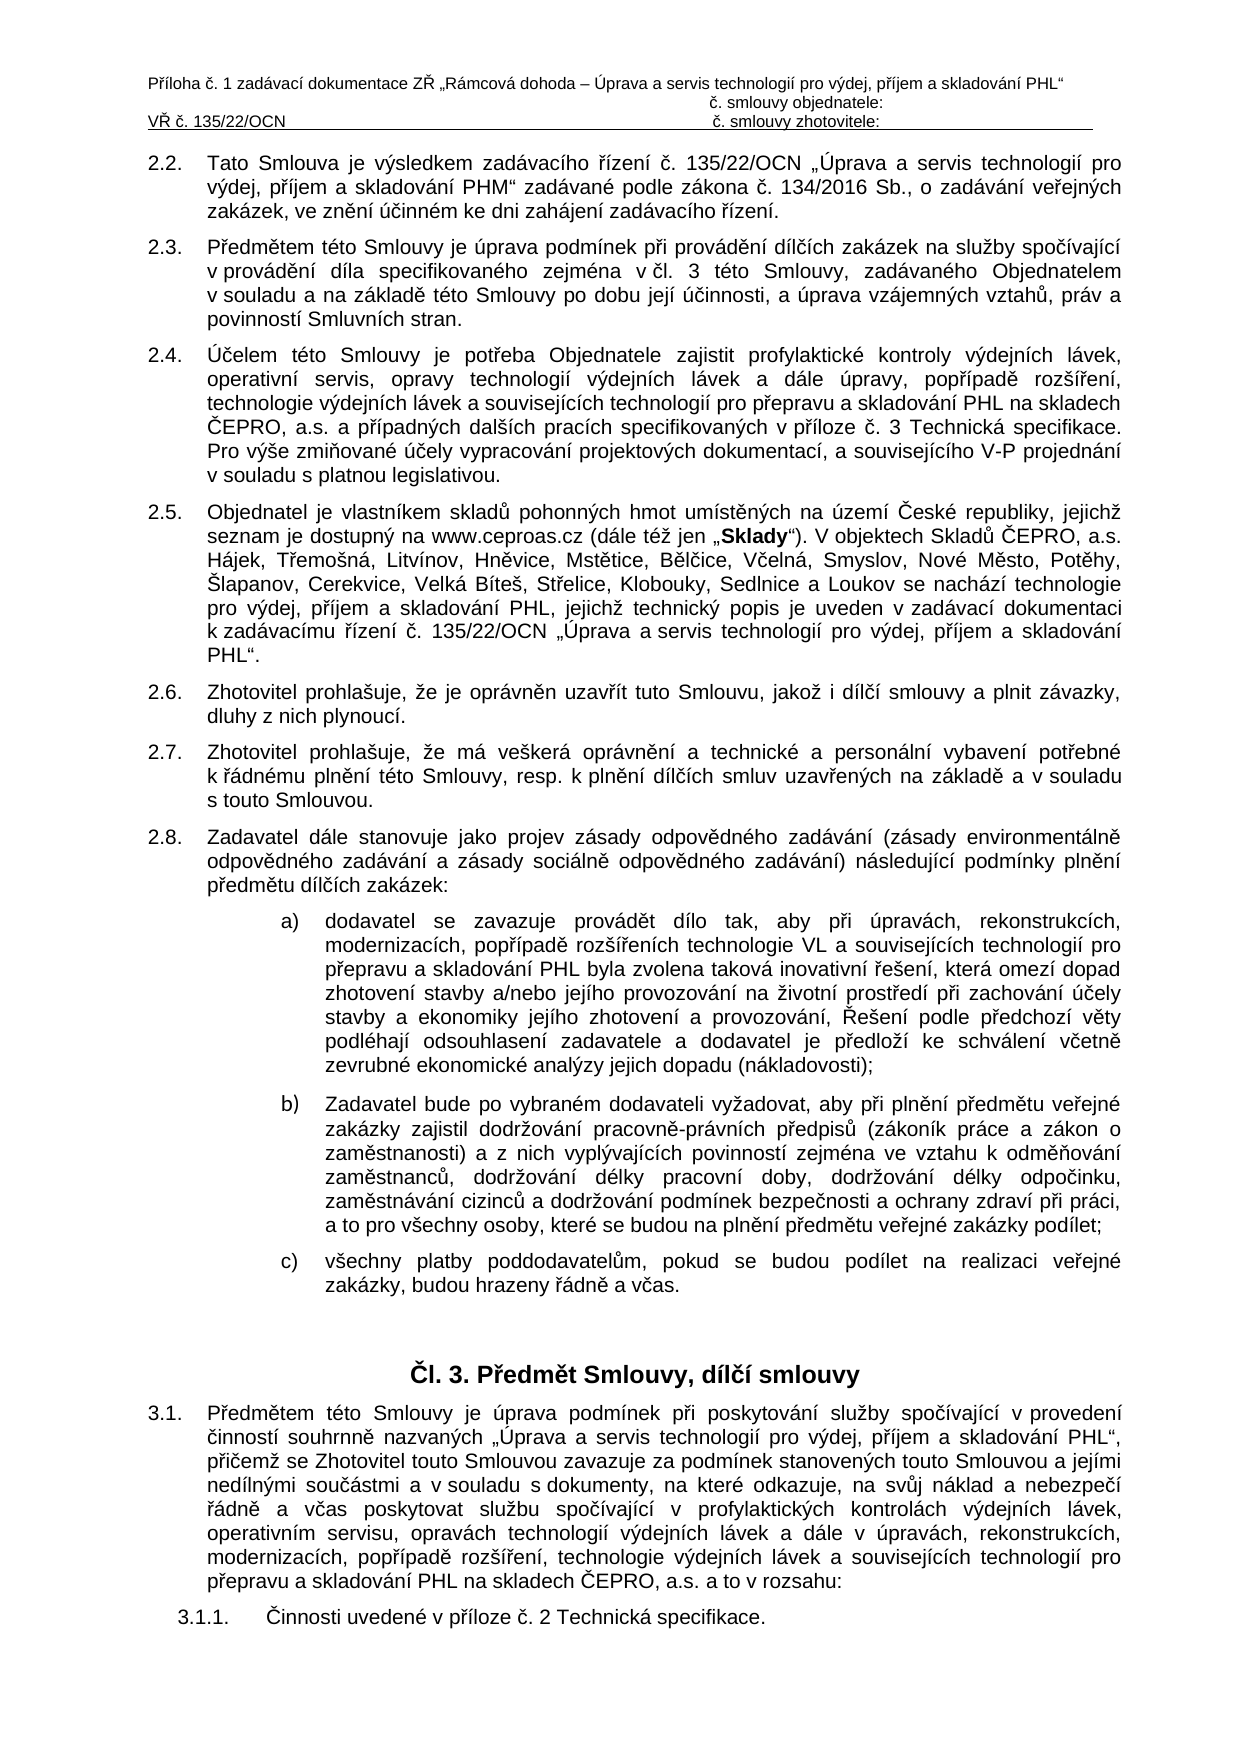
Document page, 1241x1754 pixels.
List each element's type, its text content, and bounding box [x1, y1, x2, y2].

text Zhotovitel prohlašuje, že má veškerá oprávnění a technické a personální vybavení potřebné k řádnému plnění této Smlouvy, resp. k plnění dílčích smluv uzavřených na základě a v souladu s touto Smlouvou. [148, 740, 1122, 812]
text Objednatel je vlastníkem skladů pohonných hmot umístěných na území České republiky, jejichž seznam je dostupný na www.ceproas.cz (dále též jen „Sklady“). V objektech Skladů ČEPRO, a.s. Hájek, Třemošná, Litvínov, Hněvice, Mstětice, Bělčice, Včelná, Smyslov, Nové Město, Potěhy, Šlapanov, Cerekvice, Velká Bíteš, Střelice, Klobouky, Sedlnice a Loukov se nachází technologie pro výdej, příjem a skladování PHL, jejichž technický popis je uveden v zadávací dokumentaci k zadávacímu řízení č. 135/22/OCN „Úprava a servis technologií pro výdej, příjem a skladování PHL“. [148, 499, 1122, 667]
text Předmětem této Smlouvy je úprava podmínek při poskytování služby spočívající v provedení činností souhrnně nazvaných „Úprava a servis technologií pro výdej, příjem a skladování PHL“, přičemž se Zhotovitel touto Smlouvou zavazuje za podmínek stanovených touto Smlouvou a jejími nedílnými součástmi a v souladu s dokumenty, na které odkazuje, na svůj náklad a nebezpečí řádně a včas poskytovat službu spočívající v profylaktických kontrolách výdejních lávek, operativním servisu, opravách technologií výdejních lávek a dále v úpravách, rekonstrukcích, modernizacích, popřípadě rozšíření, technologie výdejních lávek a souvisejících technologií pro přepravu a skladování PHL na skladech ČEPRO, a.s. a to v rozsahu: [148, 1401, 1122, 1593]
text Účelem této Smlouvy je potřeba Objednatele zajistit profylaktické kontroly výdejních lávek, operativní servis, opravy technologií výdejních lávek a dále úpravy, popřípadě rozšíření, technologie výdejních lávek a souvisejících technologií pro přepravu a skladování PHL na skladech ČEPRO, a.s. a případných dalších pracích specifikovaných v příloze č. 3 Technická specifikace. Pro výše zmiňované účely vypracování projektových dokumentací, a souvisejícího V-P projednání v souladu s platnou legislativou. [148, 343, 1122, 487]
text Předmětem této Smlouvy je úprava podmínek při provádění dílčích zakázek na služby spočívající v provádění díla specifikovaného zejména v čl. 3 této Smlouvy, zadávaného Objednatelem v souladu a na základě této Smlouvy po dobu její účinnosti, a úprava vzájemných vztahů, práv a povinností Smluvních stran. [148, 235, 1122, 331]
text Činnosti uvedené v příloze č. 2 Technická specifikace. [177, 1605, 1122, 1629]
text Zhotovitel prohlašuje, že je oprávněn uzavřít tuto Smlouvu, jakož i dílčí smlouvy a plnit závazky, dluhy z nich plynoucí. [148, 680, 1122, 728]
list Zadavatel bude po vybraném dodavateli vyžadovat, aby při plnění předmětu veřejné zakázky zajistil dodržování pracovně-právních předpisů (zákoník práce a zákon o zaměstnanosti) a z nich vyplývajících povinností zejména ve vztahu k odměňování zaměstnanců, dodržování délky pracovní doby, dodržování délky odpočinku, zaměstnávání cizinců a dodržování podmínek bezpečnosti a ochrany zdraví při práci, a to pro všechny osoby, které se budou na plnění předmětu veřejné zakázky podílet; [281, 1089, 1122, 1237]
list Zadavatel dále stanovuje jako projev zásady odpovědného zadávání (zásady environmentálně odpovědného zadávání a zásady sociálně odpovědného zadávání) následující podmínky plnění předmětu dílčích zakázek: [148, 824, 1122, 896]
list dodavatel se zavazuje provádět dílo tak, aby při úpravách, rekonstrukcích, modernizacích, popřípadě rozšířeních technologie VL a souvisejících technologií pro přepravu a skladování PHL byla zvolena taková inovativní řešení, která omezí dopad zhotovení stavby a/nebo jejího provozování na životní prostředí při zachování účely stavby a ekonomiky jejího zhotovení a provozování, Řešení podle předchozí věty podléhají odsouhlasení zadavatele a dodavatel je předloží ke schválení včetně zevrubné ekonomické analýzy jejich dopadu (nákladovosti); [281, 909, 1122, 1077]
text Předmět Smlouvy, dílčí smlouvy [148, 1360, 1122, 1388]
text Tato Smlouva je výsledkem zadávacího řízení č. 135/22/OCN „Úprava a servis technologií pro výdej, příjem a skladování PHM“ zadávané podle zákona č. 134/2016 Sb., o zadávání veřejných zakázek, ve znění účinném ke dni zahájení zadávacího řízení. [148, 151, 1122, 222]
list všechny platby poddodavatelům, pokud se budou podílet na realizaci veřejné zakázky, budou hrazeny řádně a včas. [281, 1249, 1122, 1297]
